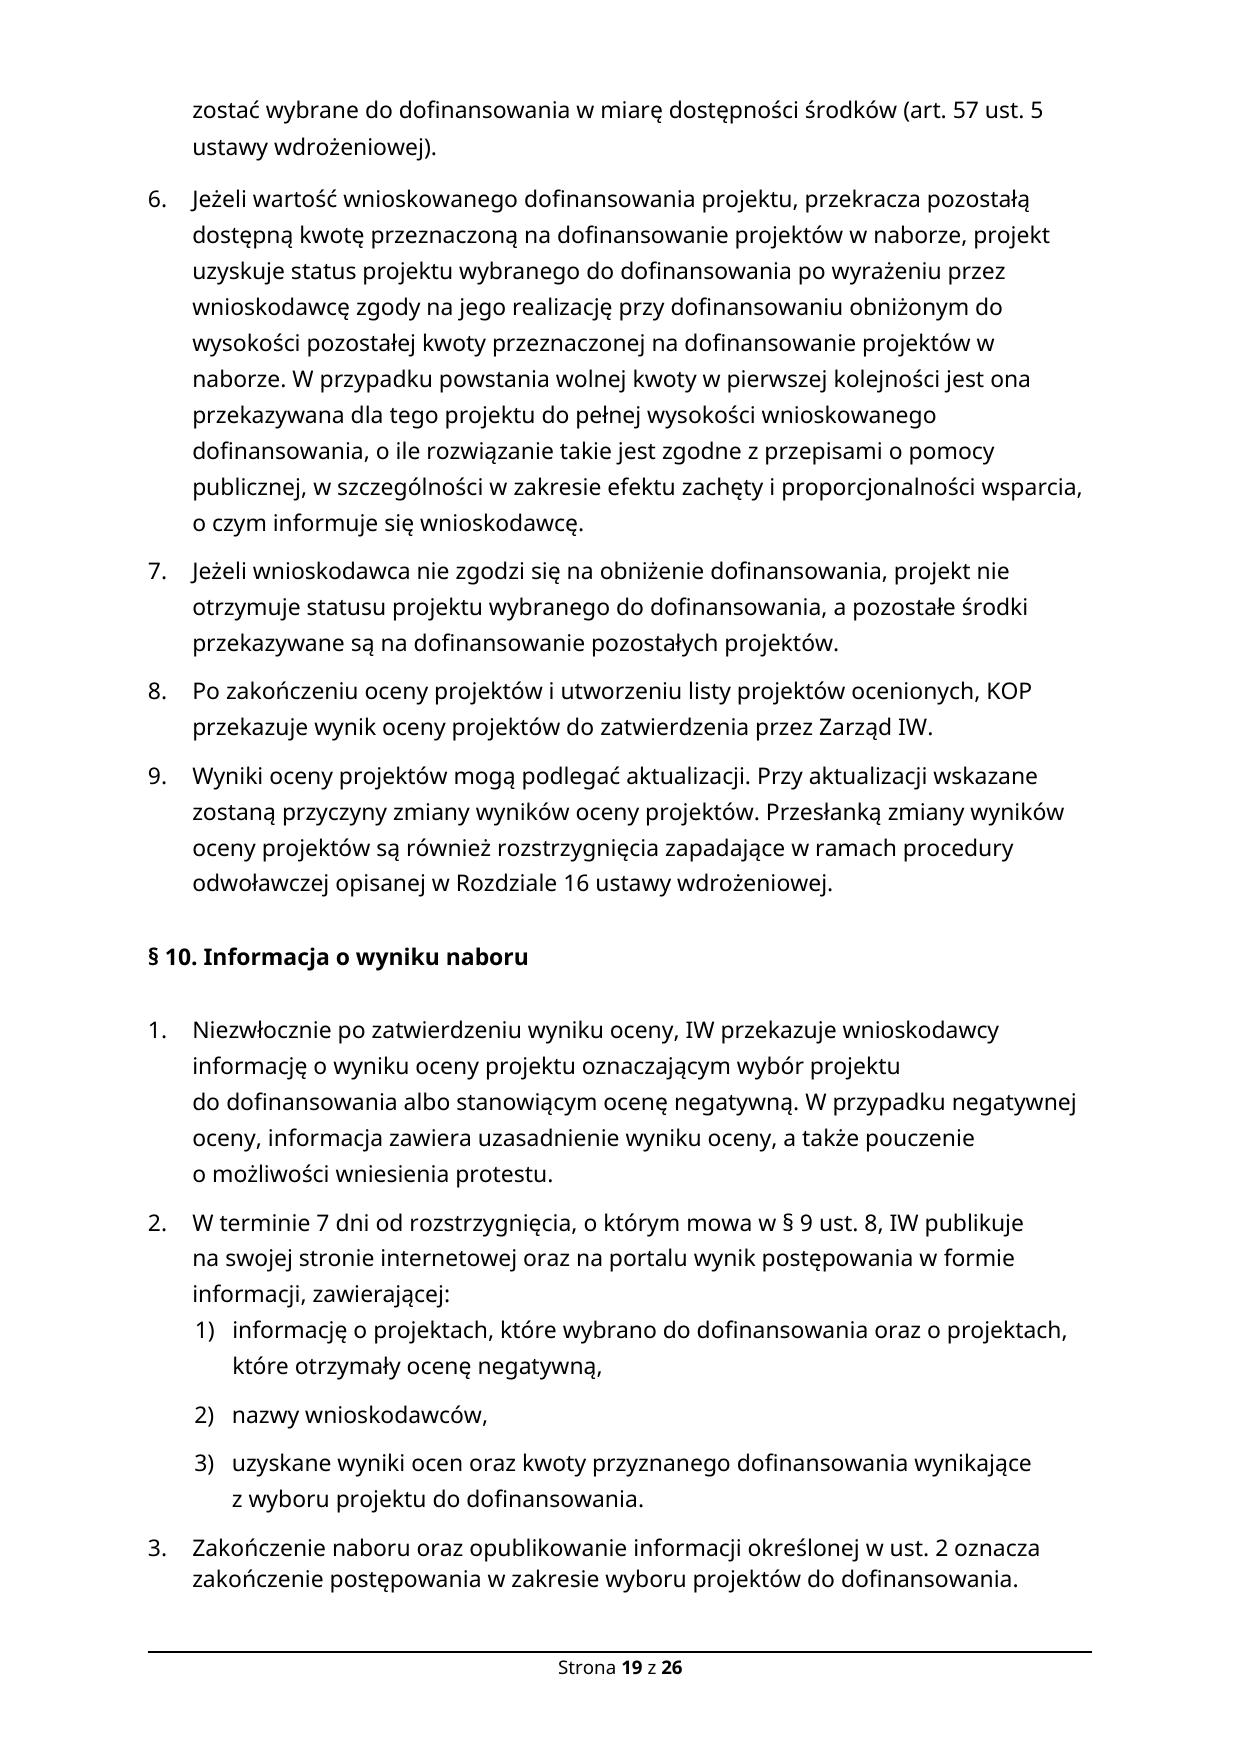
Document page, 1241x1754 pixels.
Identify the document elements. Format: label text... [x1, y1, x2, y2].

list Niezwłocznie po zatwierdzeniu wyniku oceny, IW przekazuje wnioskodawcy informację o wyniku oceny projektu oznaczającym wybór projektu do dofinansowania albo stanowiącym ocenę negatywną. W przypadku negatywnej oceny, informacja zawiera uzasadnienie wyniku oceny, a także pouczenie o możliwości wniesienia protestu. [148, 1014, 1092, 1189]
list W terminie 7 dni od rozstrzygnięcia, o którym mowa w § 9 ust. 8, IW publikuje na swojej stronie internetowej oraz na portalu wynik postępowania w formie informacji, zawierającej: [148, 1206, 1092, 1309]
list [148, 94, 1092, 162]
subtitle § 10. Informacja o wyniku naboru [148, 941, 1092, 972]
list Po zakończeniu oceny projektów i utworzeniu listy projektów ocenionych, KOP przekazuje wynik oceny projektów do zatwierdzenia przez Zarząd IW. [148, 675, 1092, 742]
list nazwy wnioskodawców, [194, 1399, 1092, 1430]
list uzyskane wyniki ocen oraz kwoty przyznanego dofinansowania wynikające z wyboru projektu do dofinansowania. [194, 1447, 1092, 1514]
list Jeżeli wnioskodawca nie zgodzi się na obniżenie dofinansowania, projekt nie otrzymuje statusu projektu wybranego do dofinansowania, a pozostałe środki przekazywane są na dofinansowanie pozostałych projektów. [148, 555, 1092, 658]
list informację o projektach, które wybrano do dofinansowania oraz o projektach, które otrzymały ocenę negatywną, [194, 1314, 1092, 1381]
list Jeżeli wartość wnioskowanego dofinansowania projektu, przekracza pozostałą dostępną kwotę przeznaczoną na dofinansowanie projektów w naborze, projekt uzyskuje status projektu wybranego do dofinansowania po wyrażeniu przez wnioskodawcę zgody na jego realizację przy dofinansowaniu obniżonym do wysokości pozostałej kwoty przeznaczonej na dofinansowanie projektów w naborze. W przypadku powstania wolnej kwoty w pierwszej kolejności jest ona przekazywana dla tego projektu do pełnej wysokości wnioskowanego dofinansowania, o ile rozwiązanie takie jest zgodne z przepisami o pomocy publicznej, w szczególności w zakresie efektu zachęty i proporcjonalności wsparcia, o czym informuje się wnioskodawcę. [148, 183, 1092, 538]
list Zakończenie naboru oraz opublikowanie informacji określonej w ust. 2 oznacza zakończenie postępowania w zakresie wyboru projektów do dofinansowania. [148, 1531, 1092, 1594]
list Wyniki oceny projektów mogą podlegać aktualizacji. Przy aktualizacji wskazane zostaną przyczyny zmiany wyników oceny projektów. Przesłanką zmiany wyników oceny projektów są również rozstrzygnięcia zapadające w ramach procedury odwoławczej opisanej w Rozdziale 16 ustawy wdrożeniowej. [148, 759, 1092, 899]
